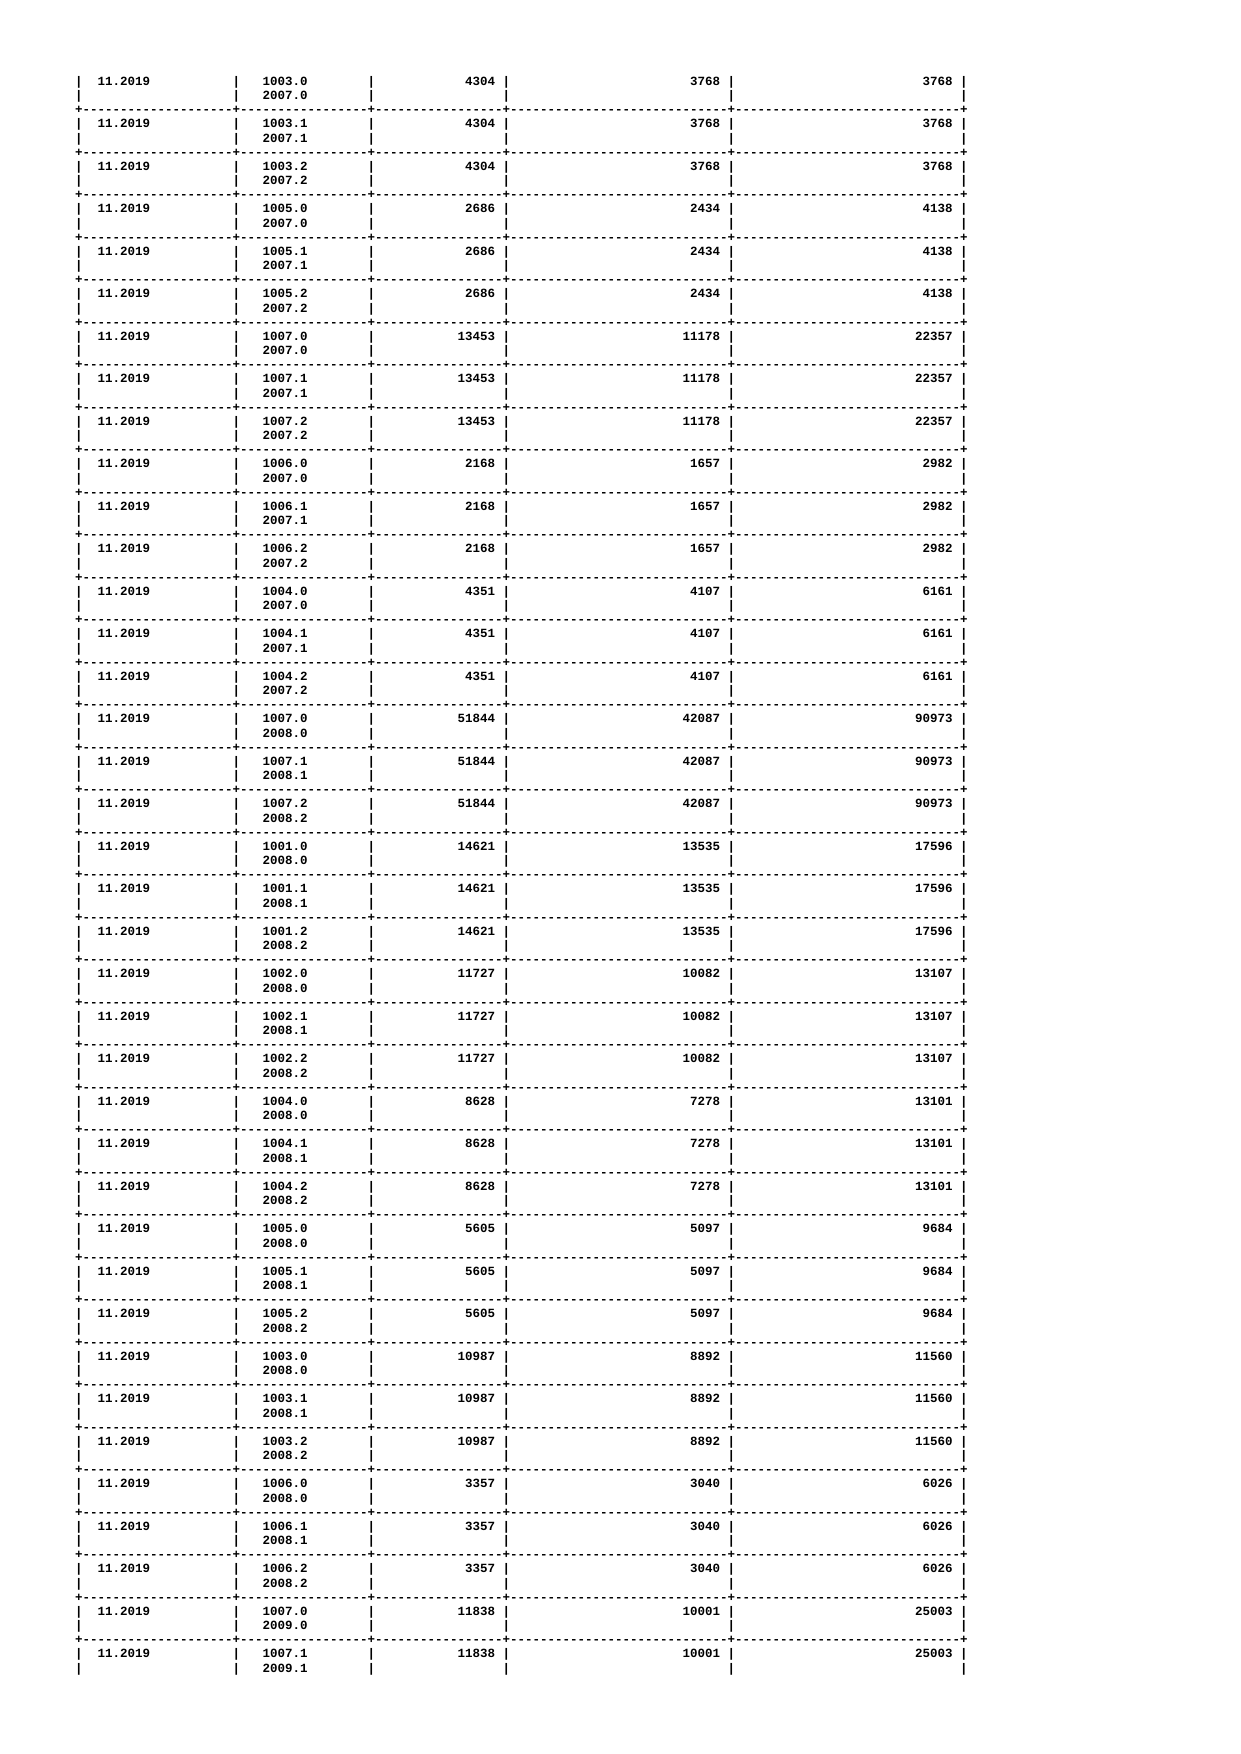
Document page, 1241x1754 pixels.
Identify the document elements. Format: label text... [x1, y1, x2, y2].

text | 11.2019 | 1006.1 | 3357 | 3040 | 6026 | [75, 1520, 1165, 1534]
text | | 2008.1 | | | | [75, 897, 1165, 911]
text | | 2007.1 | | | | [75, 387, 1165, 401]
text +--------------------+-----------------+-----------------+-----------------------------+------------------------------+ [75, 316, 1165, 330]
text +--------------------+-----------------+-----------------+-----------------------------+------------------------------+ [75, 698, 1165, 712]
text | | 2007.1 | | | | [75, 259, 1165, 273]
text +--------------------+-----------------+-----------------+-----------------------------+------------------------------+ [75, 911, 1165, 925]
text | 11.2019 | 1006.1 | 2168 | 1657 | 2982 | [75, 500, 1165, 514]
text +--------------------+-----------------+-----------------+-----------------------------+------------------------------+ [75, 358, 1165, 372]
text | | 2008.2 | | | | [75, 1322, 1165, 1336]
text | 11.2019 | 1007.0 | 11838 | 10001 | 25003 | [75, 1605, 1165, 1619]
text | 11.2019 | 1003.0 | 4304 | 3768 | 3768 | [75, 75, 1165, 89]
text | 11.2019 | 1006.2 | 3357 | 3040 | 6026 | [75, 1562, 1165, 1577]
text | | 2008.1 | | | | [75, 1024, 1165, 1038]
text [75, 1591, 1165, 1605]
text | | 2007.1 | | | | [75, 642, 1165, 656]
text | 11.2019 | 1005.0 | 5605 | 5097 | 9684 | [75, 1222, 1165, 1237]
text | 11.2019 | 1001.2 | 14621 | 13535 | 17596 | [75, 925, 1165, 939]
text | 11.2019 | 1007.1 | 51844 | 42087 | 90973 | [75, 755, 1165, 769]
text | | 2007.0 | | | | [75, 344, 1165, 358]
text +--------------------+-----------------+-----------------+-----------------------------+------------------------------+ [75, 1208, 1165, 1222]
text | 11.2019 | 1003.0 | 10987 | 8892 | 11560 | [75, 1350, 1165, 1364]
text +--------------------+-----------------+-----------------+-----------------------------+------------------------------+ [75, 528, 1165, 542]
text | 11.2019 | 1007.2 | 13453 | 11178 | 22357 | [75, 415, 1165, 429]
text | 11.2019 | 1003.2 | 10987 | 8892 | 11560 | [75, 1435, 1165, 1449]
text +--------------------+-----------------+-----------------+-----------------------------+------------------------------+ [75, 656, 1165, 670]
text | 11.2019 | 1007.0 | 13453 | 11178 | 22357 | [75, 330, 1165, 344]
text | 11.2019 | 1006.0 | 2168 | 1657 | 2982 | [75, 457, 1165, 472]
text | 11.2019 | 1003.1 | 4304 | 3768 | 3768 | [75, 117, 1165, 132]
text +--------------------+-----------------+-----------------+-----------------------------+------------------------------+ [75, 1548, 1165, 1562]
text | | 2007.1 | | | | [75, 514, 1165, 528]
text | | 2008.2 | | | | [75, 1577, 1165, 1591]
text | 11.2019 | 1007.0 | 51844 | 42087 | 90973 | [75, 712, 1165, 727]
text | | 2007.2 | | | | [75, 174, 1165, 188]
text +--------------------+-----------------+-----------------+-----------------------------+------------------------------+ [75, 826, 1165, 840]
text | | 2007.2 | | | | [75, 557, 1165, 571]
text | | 2008.0 | | | | [75, 1492, 1165, 1506]
text | | 2007.2 | | | | [75, 429, 1165, 443]
text | | 2007.0 | | | | [75, 599, 1165, 613]
text +--------------------+-----------------+-----------------+-----------------------------+------------------------------+ [75, 783, 1165, 797]
text | | 2008.1 | | | | [75, 1407, 1165, 1421]
text | | 2008.1 | | | | [75, 1279, 1165, 1293]
text +--------------------+-----------------+-----------------+-----------------------------+------------------------------+ [75, 741, 1165, 755]
text +--------------------+-----------------+-----------------+-----------------------------+------------------------------+ [75, 868, 1165, 882]
text | | 2008.1 | | | | [75, 769, 1165, 783]
text | | 2008.0 | | | | [75, 1237, 1165, 1251]
text | 11.2019 | 1005.1 | 5605 | 5097 | 9684 | [75, 1265, 1165, 1279]
text +--------------------+-----------------+-----------------+-----------------------------+------------------------------+ [75, 1421, 1165, 1435]
text | | 2007.1 | | | | [75, 132, 1165, 146]
text | 11.2019 | 1003.2 | 4304 | 3768 | 3768 | [75, 160, 1165, 174]
text | | 2008.0 | | | | [75, 1364, 1165, 1378]
text +--------------------+-----------------+-----------------+-----------------------------+------------------------------+ [75, 996, 1165, 1010]
text | 11.2019 | 1005.0 | 2686 | 2434 | 4138 | [75, 202, 1165, 217]
text +--------------------+-----------------+-----------------+-----------------------------+------------------------------+ [75, 953, 1165, 967]
text | | 2008.2 | | | | [75, 1194, 1165, 1208]
text | 11.2019 | 1004.2 | 8628 | 7278 | 13101 | [75, 1180, 1165, 1194]
text | 11.2019 | 1004.2 | 4351 | 4107 | 6161 | [75, 670, 1165, 684]
text | 11.2019 | 1002.0 | 11727 | 10082 | 13107 | [75, 967, 1165, 982]
text | 11.2019 | 1004.1 | 8628 | 7278 | 13101 | [75, 1137, 1165, 1152]
text | 11.2019 | 1004.1 | 4351 | 4107 | 6161 | [75, 627, 1165, 642]
text | 11.2019 | 1001.1 | 14621 | 13535 | 17596 | [75, 882, 1165, 897]
text | 11.2019 | 1007.2 | 51844 | 42087 | 90973 | [75, 797, 1165, 812]
text | | 2009.1 | | | | [75, 1662, 1165, 1676]
text | | 2008.0 | | | | [75, 1109, 1165, 1123]
text +--------------------+-----------------+-----------------+-----------------------------+------------------------------+ [75, 1463, 1165, 1477]
text +--------------------+-----------------+-----------------+-----------------------------+------------------------------+ [75, 1123, 1165, 1137]
text +--------------------+-----------------+-----------------+-----------------------------+------------------------------+ [75, 1166, 1165, 1180]
text | 11.2019 | 1004.0 | 4351 | 4107 | 6161 | [75, 585, 1165, 599]
text | | 2007.0 | | | | [75, 472, 1165, 486]
text | | 2007.2 | | | | [75, 684, 1165, 698]
text | | 2009.0 | | | | [75, 1619, 1165, 1633]
text | 11.2019 | 1002.1 | 11727 | 10082 | 13107 | [75, 1010, 1165, 1024]
text | 11.2019 | 1006.2 | 2168 | 1657 | 2982 | [75, 542, 1165, 557]
text | | 2007.2 | | | | [75, 302, 1165, 316]
text | | 2007.0 | | | | [75, 89, 1165, 103]
text +--------------------+-----------------+-----------------+-----------------------------+------------------------------+ [75, 443, 1165, 457]
text +--------------------+-----------------+-----------------+-----------------------------+------------------------------+ [75, 1038, 1165, 1052]
text +--------------------+-----------------+-----------------+-----------------------------+------------------------------+ [75, 1293, 1165, 1307]
text +--------------------+-----------------+-----------------+-----------------------------+------------------------------+ [75, 1506, 1165, 1520]
text +--------------------+-----------------+-----------------+-----------------------------+------------------------------+ [75, 1378, 1165, 1392]
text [75, 1633, 1165, 1647]
text | 11.2019 | 1005.2 | 5605 | 5097 | 9684 | [75, 1307, 1165, 1322]
text +--------------------+-----------------+-----------------+-----------------------------+------------------------------+ [75, 401, 1165, 415]
text +--------------------+-----------------+-----------------+-----------------------------+------------------------------+ [75, 231, 1165, 245]
text | 11.2019 | 1006.0 | 3357 | 3040 | 6026 | [75, 1477, 1165, 1492]
text | 11.2019 | 1003.1 | 10987 | 8892 | 11560 | [75, 1392, 1165, 1407]
text | | 2008.1 | | | | [75, 1534, 1165, 1548]
text +--------------------+-----------------+-----------------+-----------------------------+------------------------------+ [75, 273, 1165, 287]
text +--------------------+-----------------+-----------------+-----------------------------+------------------------------+ [75, 571, 1165, 585]
text | 11.2019 | 1005.1 | 2686 | 2434 | 4138 | [75, 245, 1165, 259]
text | 11.2019 | 1004.0 | 8628 | 7278 | 13101 | [75, 1095, 1165, 1109]
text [75, 103, 1165, 117]
text +--------------------+-----------------+-----------------+-----------------------------+------------------------------+ [75, 613, 1165, 627]
text | | 2008.0 | | | | [75, 727, 1165, 741]
text | | 2008.2 | | | | [75, 812, 1165, 826]
text | 11.2019 | 1007.1 | 11838 | 10001 | 25003 | [75, 1647, 1165, 1662]
text | | 2008.2 | | | | [75, 1449, 1165, 1463]
text | | 2008.2 | | | | [75, 1067, 1165, 1081]
text | 11.2019 | 1007.1 | 13453 | 11178 | 22357 | [75, 372, 1165, 387]
text | | 2007.0 | | | | [75, 217, 1165, 231]
text | 11.2019 | 1001.0 | 14621 | 13535 | 17596 | [75, 840, 1165, 854]
text | | 2008.1 | | | | [75, 1152, 1165, 1166]
text +--------------------+-----------------+-----------------+-----------------------------+------------------------------+ [75, 486, 1165, 500]
text | | 2008.0 | | | | [75, 854, 1165, 868]
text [75, 146, 1165, 160]
text +--------------------+-----------------+-----------------+-----------------------------+------------------------------+ [75, 1251, 1165, 1265]
text | | 2008.0 | | | | [75, 982, 1165, 996]
text | 11.2019 | 1005.2 | 2686 | 2434 | 4138 | [75, 287, 1165, 302]
text +--------------------+-----------------+-----------------+-----------------------------+------------------------------+ [75, 1081, 1165, 1095]
text | 11.2019 | 1002.2 | 11727 | 10082 | 13107 | [75, 1052, 1165, 1067]
text | | 2008.2 | | | | [75, 939, 1165, 953]
text +--------------------+-----------------+-----------------+-----------------------------+------------------------------+ [75, 1336, 1165, 1350]
text +--------------------+-----------------+-----------------+-----------------------------+------------------------------+ [75, 188, 1165, 202]
